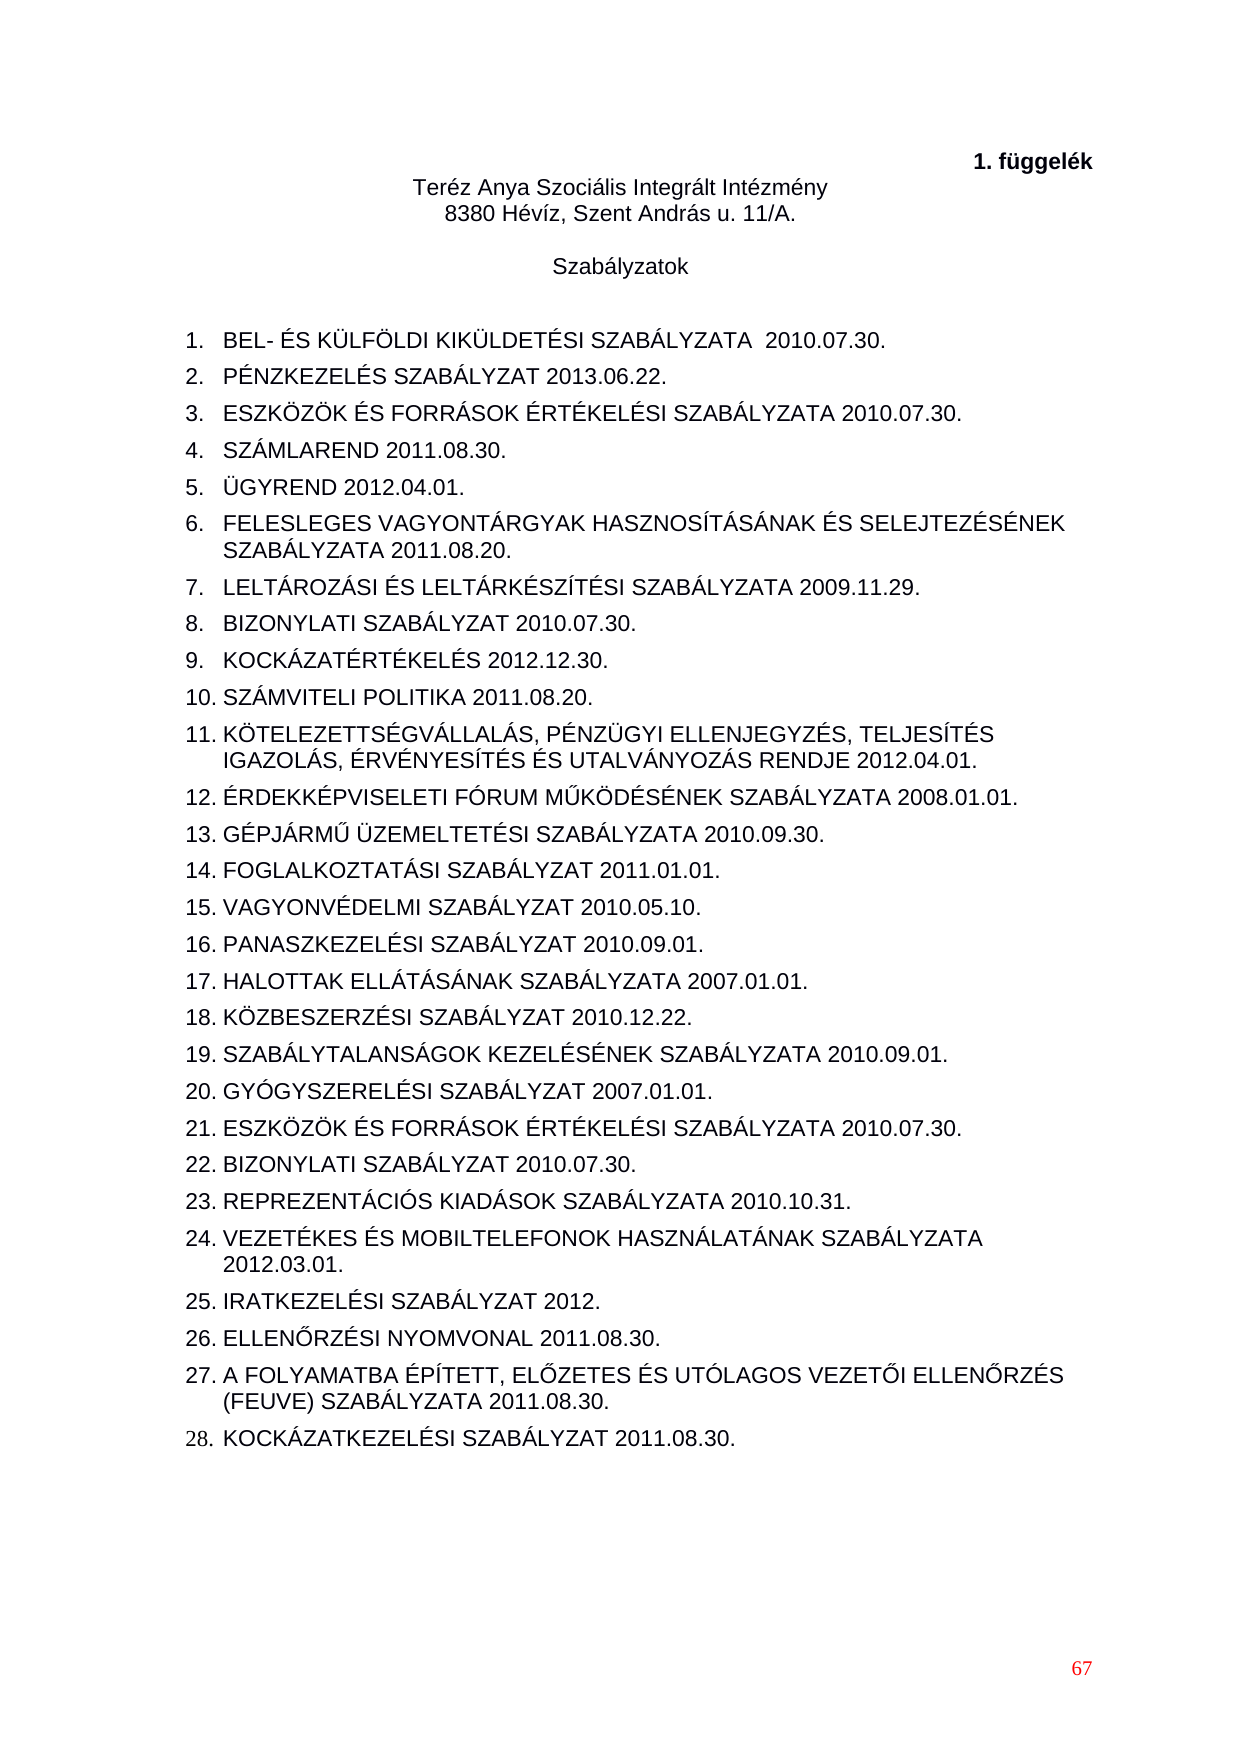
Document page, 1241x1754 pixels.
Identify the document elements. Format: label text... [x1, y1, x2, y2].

list GÉPJÁRMŰ ÜZEMELTETÉSI SZABÁLYZATA 2010.09.30. [185, 821, 1093, 847]
list KOCKÁZATÉRTÉKELÉS 2012.12.30. [185, 647, 1093, 673]
list KOCKÁZATKEZELÉSI SZABÁLYZAT 2011.08.30. [185, 1425, 1093, 1451]
list PÉNZKEZELÉS SZABÁLYZAT 2013.06.22. [185, 363, 1093, 390]
list KÖZBESZERZÉSI SZABÁLYZAT 2010.12.22. [185, 1004, 1093, 1031]
list ÉRDEKKÉPVISELETI FÓRUM MŰKÖDÉSÉNEK SZABÁLYZATA 2008.01.01. [185, 784, 1093, 810]
list VAGYONVÉDELMI SZABÁLYZAT 2010.05.10. [185, 894, 1093, 920]
list ESZKÖZÖK ÉS FORRÁSOK ÉRTÉKELÉSI SZABÁLYZATA 2010.07.30. [185, 1115, 1093, 1141]
list A FOLYAMATBA ÉPÍTETT, ELŐZETES ÉS UTÓLAGOS VEZETŐI ELLENŐRZÉS (FEUVE) SZABÁLYZATA 2011.08.30. [185, 1362, 1093, 1414]
list SZABÁLYTALANSÁGOK KEZELÉSÉNEK SZABÁLYZATA 2010.09.01. [185, 1041, 1093, 1067]
list SZÁMLAREND 2011.08.30. [185, 437, 1093, 463]
list LELTÁROZÁSI ÉS LELTÁRKÉSZÍTÉSI SZABÁLYZATA 2009.11.29. [185, 573, 1093, 600]
list BIZONYLATI SZABÁLYZAT 2010.07.30. [185, 1151, 1093, 1178]
list ÜGYREND 2012.04.01. [185, 474, 1093, 500]
list REPREZENTÁCIÓS KIADÁSOK SZABÁLYZATA 2010.10.31. [185, 1188, 1093, 1214]
text Teréz Anya Szociális Integrált Intézmény [148, 174, 1093, 200]
list HALOTTAK ELLÁTÁSÁNAK SZABÁLYZATA 2007.01.01. [185, 968, 1093, 994]
list ELLENŐRZÉSI NYOMVONAL 2011.08.30. [185, 1325, 1093, 1351]
list ESZKÖZÖK ÉS FORRÁSOK ÉRTÉKELÉSI SZABÁLYZATA 2010.07.30. [185, 400, 1093, 426]
list FELESLEGES VAGYONTÁRGYAK HASZNOSÍTÁSÁNAK ÉS SELEJTEZÉSÉNEK SZABÁLYZATA 2011.08.20. [185, 510, 1093, 563]
list VEZETÉKES ÉS MOBILTELEFONOK HASZNÁLATÁNAK SZABÁLYZATA 2012.03.01. [185, 1225, 1093, 1278]
list BIZONYLATI SZABÁLYZAT 2010.07.30. [185, 610, 1093, 637]
list BEL- ÉS KÜLFÖLDI KIKÜLDETÉSI SZABÁLYZATA 2010.07.30. [185, 327, 1093, 353]
list FOGLALKOZTATÁSI SZABÁLYZAT 2011.01.01. [185, 857, 1093, 884]
list IRATKEZELÉSI SZABÁLYZAT 2012. [185, 1288, 1093, 1314]
list GYÓGYSZERELÉSI SZABÁLYZAT 2007.01.01. [185, 1078, 1093, 1104]
text 8380 Hévíz, Szent András u. 11/A. [148, 200, 1093, 227]
text Szabályzatok [148, 253, 1093, 279]
list PANASZKEZELÉSI SZABÁLYZAT 2010.09.01. [185, 931, 1093, 957]
list SZÁMVITELI POLITIKA 2011.08.20. [185, 684, 1093, 710]
list KÖTELEZETTSÉGVÁLLALÁS, PÉNZÜGYI ELLENJEGYZÉS, TELJESÍTÉS IGAZOLÁS, ÉRVÉNYESÍTÉS ÉS UTALVÁNYOZÁS RENDJE 2012.04.01. [185, 721, 1093, 773]
text 1. függelék [148, 148, 1093, 174]
